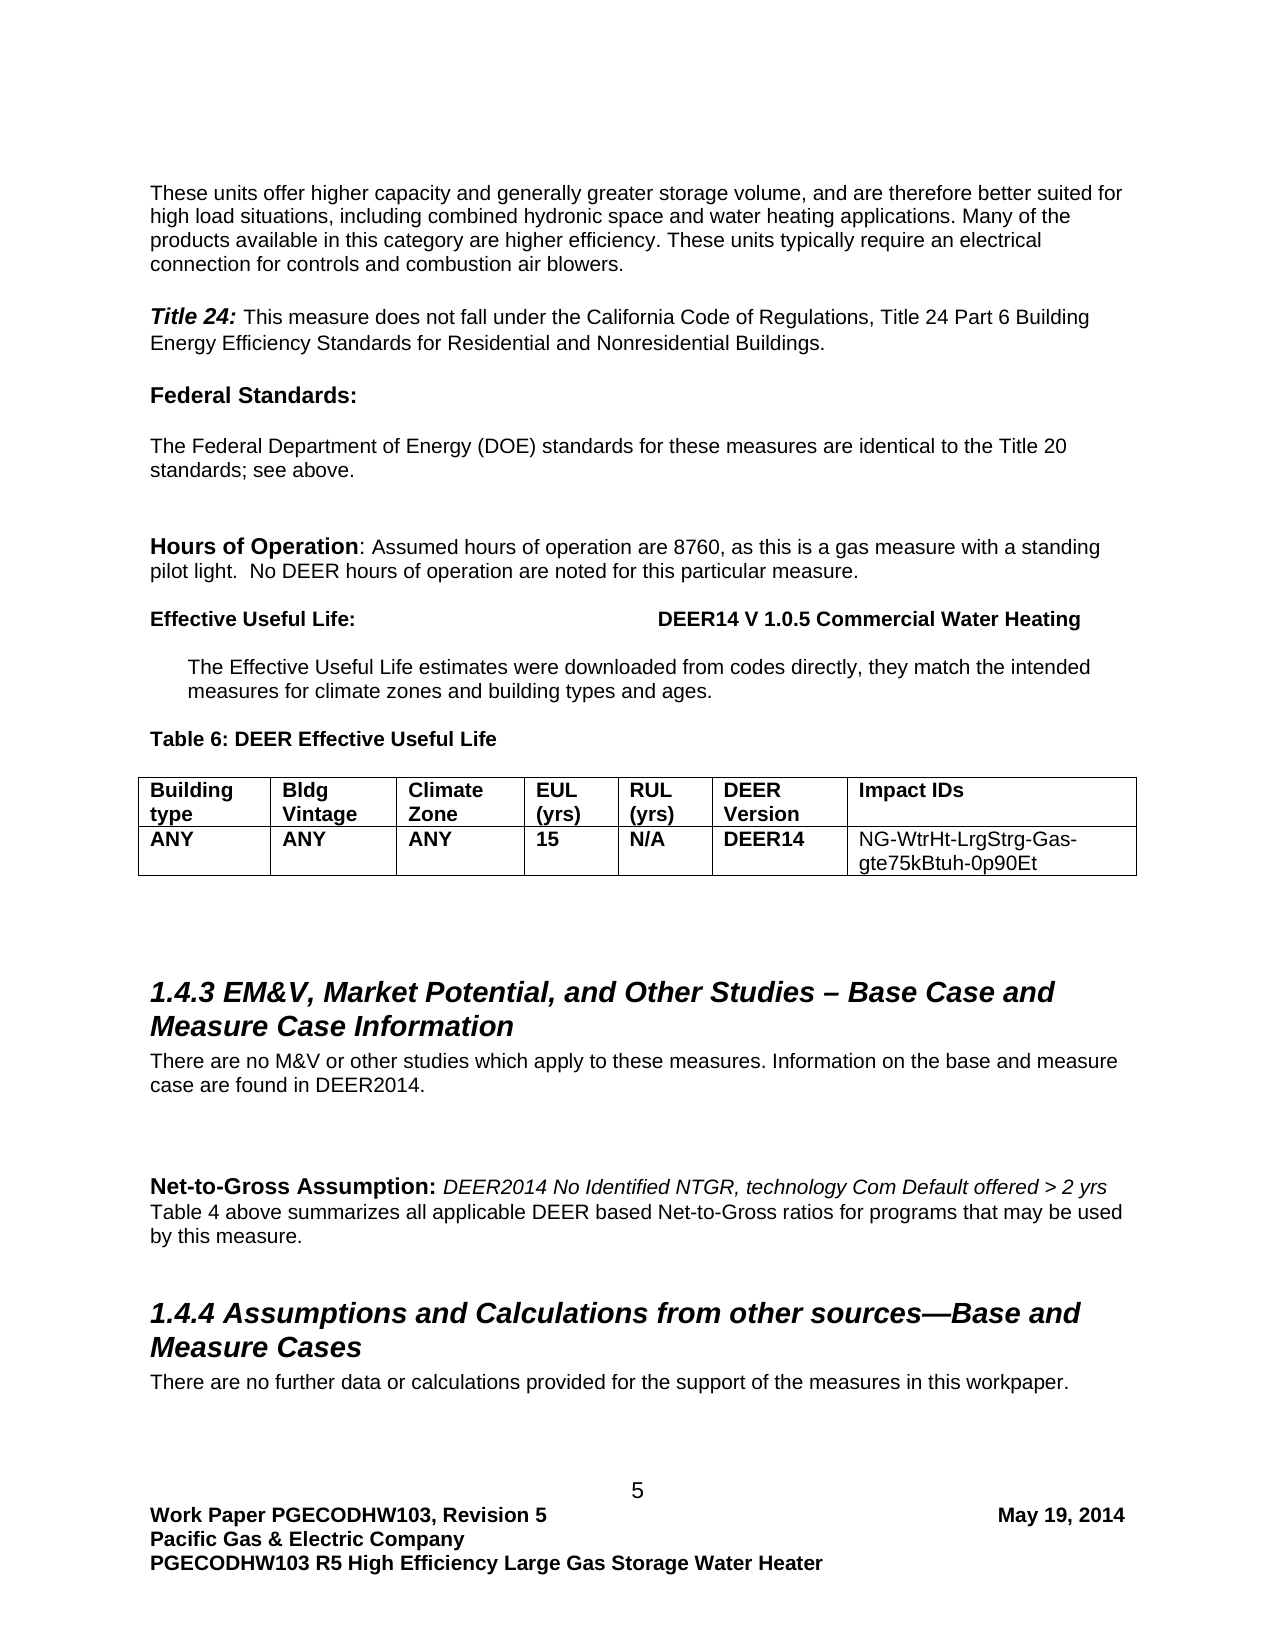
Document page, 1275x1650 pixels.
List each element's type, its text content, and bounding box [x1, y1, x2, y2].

table_header DEER Version [713, 778, 847, 826]
text Table 6: DEER Effective Useful Life [150, 727, 1125, 751]
table_cell ANY [139, 827, 270, 875]
text There are no further data or calculations provided for the support of the measures in this workpaper. [150, 1370, 1125, 1394]
text Effective Useful Life: DEER14 V 1.0.5 Commercial Water Heating [150, 607, 1125, 631]
text The Federal Department of Energy (DOE) standards for these measures are identical to the Title 20 standards; see above. [150, 434, 1125, 482]
text Net-to-Gross Assumption: DEER2014 No Identified NTGR, technology Com Default offered > 2 yrs [150, 1173, 1125, 1199]
table_header EUL (yrs) [525, 778, 618, 826]
table_header Building type [139, 778, 270, 826]
text There are no M&V or other studies which apply to these measures. Information on the base and measure case are found in DEER2014. [150, 1048, 1125, 1096]
text Hours of Operation: Assumed hours of operation are 8760, as this is a gas measure with a standing pilot light. No DEER hours of operation are noted for this particular measure. [150, 533, 1125, 583]
table_header Bldg Vintage [271, 778, 396, 826]
text Title 24: This measure does not fall under the California Code of Regulations, Title 24 Part 6 Building Energy Efficiency Standards for Residential and Nonresidential Buildings. [150, 303, 1125, 355]
table_cell DEER14 [713, 827, 847, 875]
table_header RUL (yrs) [619, 778, 712, 826]
table_cell 15 [525, 827, 618, 875]
text The Effective Useful Life estimates were downloaded from codes directly, they match the intended measures for climate zones and building types and ages. [187, 655, 1125, 703]
table_header Impact IDs [848, 778, 1136, 826]
table_cell NG-WtrHt-LrgStrg-Gas-gte75kBtuh-0p90Et [848, 827, 1136, 875]
text Table 4 above summarizes all applicable DEER based Net-to-Gross ratios for programs that may be used by this measure. [150, 1199, 1125, 1247]
subtitle 1.4.3 EM&V, Market Potential, and Other Studies – Base Case and Measure Case Information [150, 975, 1125, 1042]
text These units offer higher capacity and generally greater storage volume, and are therefore better suited for high load situations, including combined hydronic space and water heating applications. Many of the products available in this category are higher efficiency. These units typically require an electrical connection for controls and combustion air blowers. [150, 180, 1125, 276]
table_header Climate Zone [397, 778, 524, 826]
text Federal Standards: [150, 382, 1125, 408]
table_cell ANY [397, 827, 524, 875]
subtitle 1.4.4 Assumptions and Calculations from other sources—Base and Measure Cases [150, 1296, 1125, 1363]
table_cell ANY [271, 827, 396, 875]
table_cell N/A [619, 827, 712, 875]
